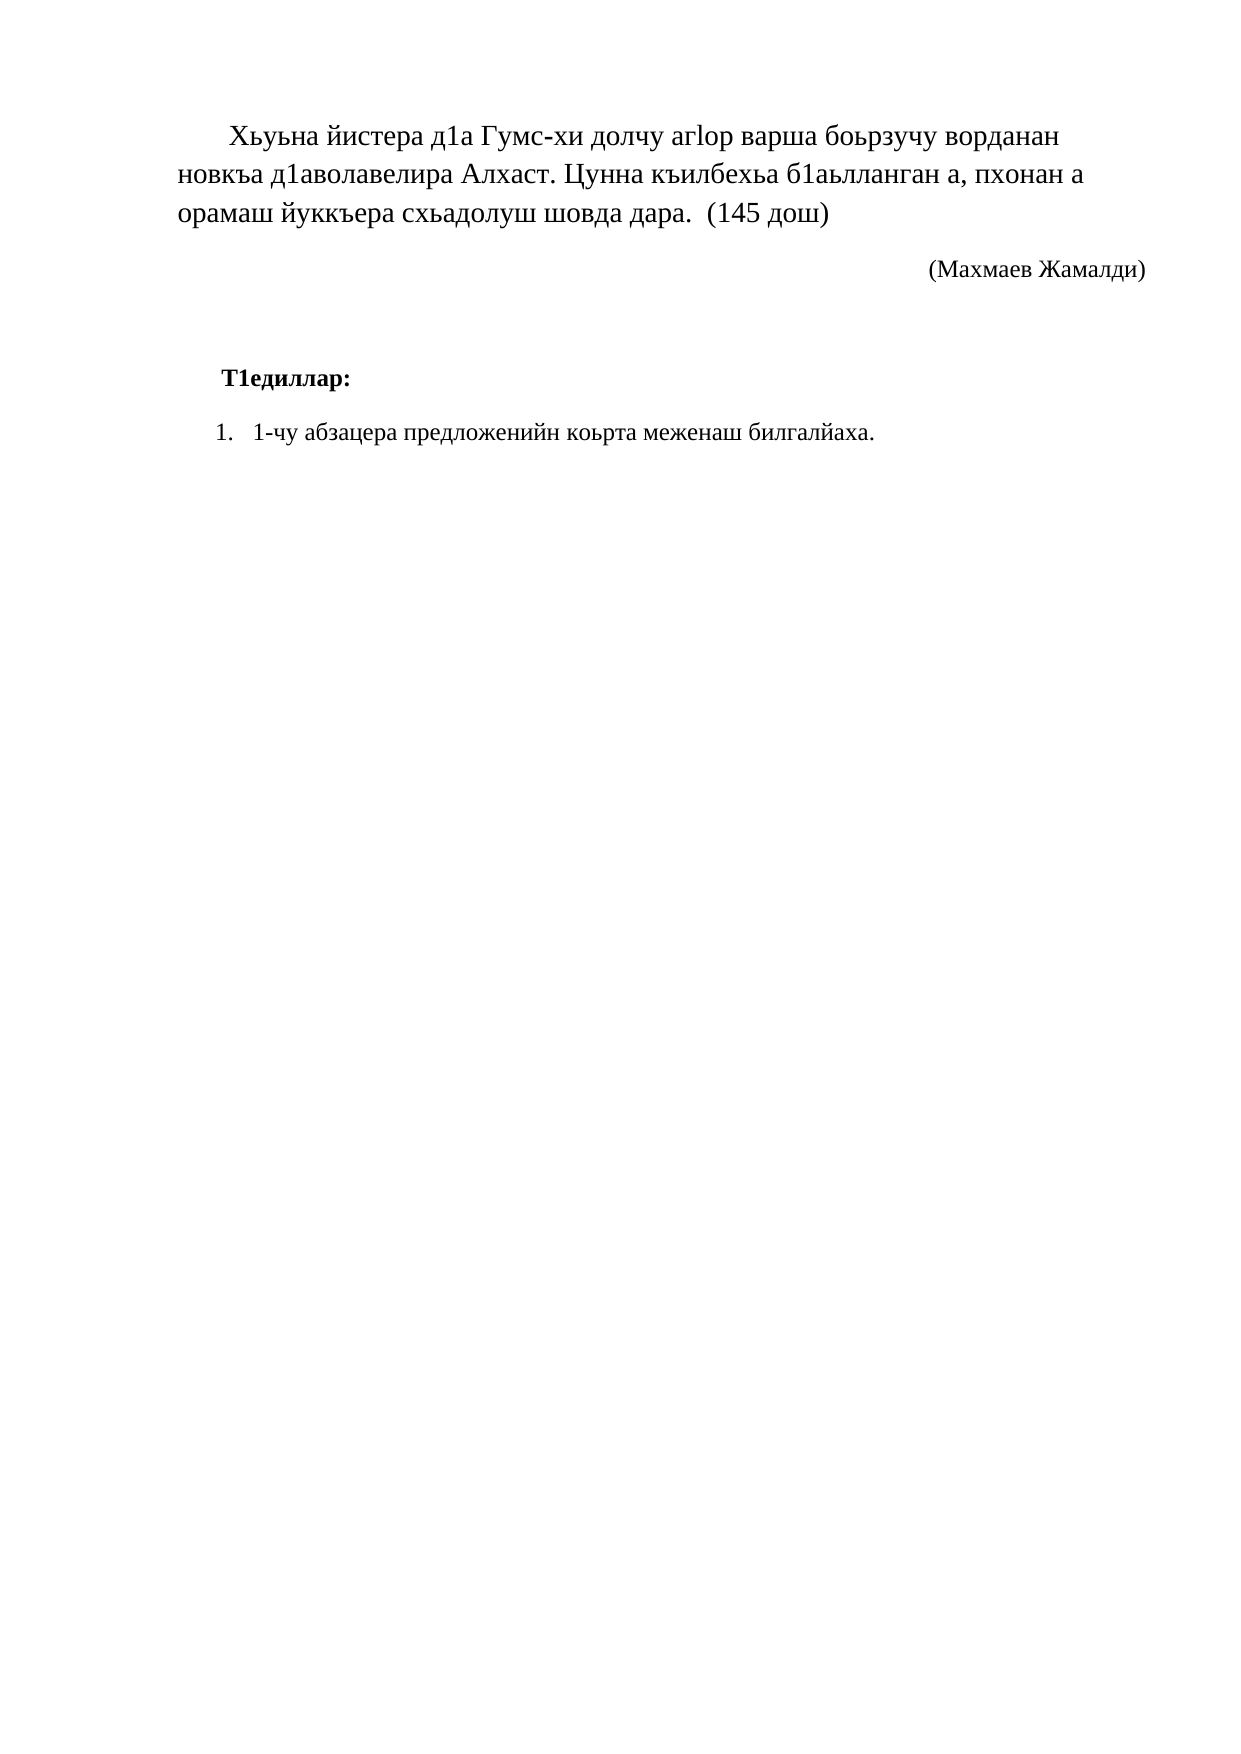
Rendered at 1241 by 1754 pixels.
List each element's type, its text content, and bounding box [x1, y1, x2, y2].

list 1-чу абзацера предложенийн коьрта меженаш билгалйаха. [215, 417, 1152, 446]
text Хьуьна йистера д1а Гумс-хи долчу aгlop варша боьрзучу ворданан новкъа д1аволавелира Алхаст. Цунна къилбехьа б1аьлланган а, пхонан а орамаш йуккъера схьадолуш шовда дара. (145 дош) [177, 118, 1152, 229]
text Т1едиллар: [177, 363, 1152, 392]
text (Махмаев Жамалди) [177, 254, 1152, 283]
